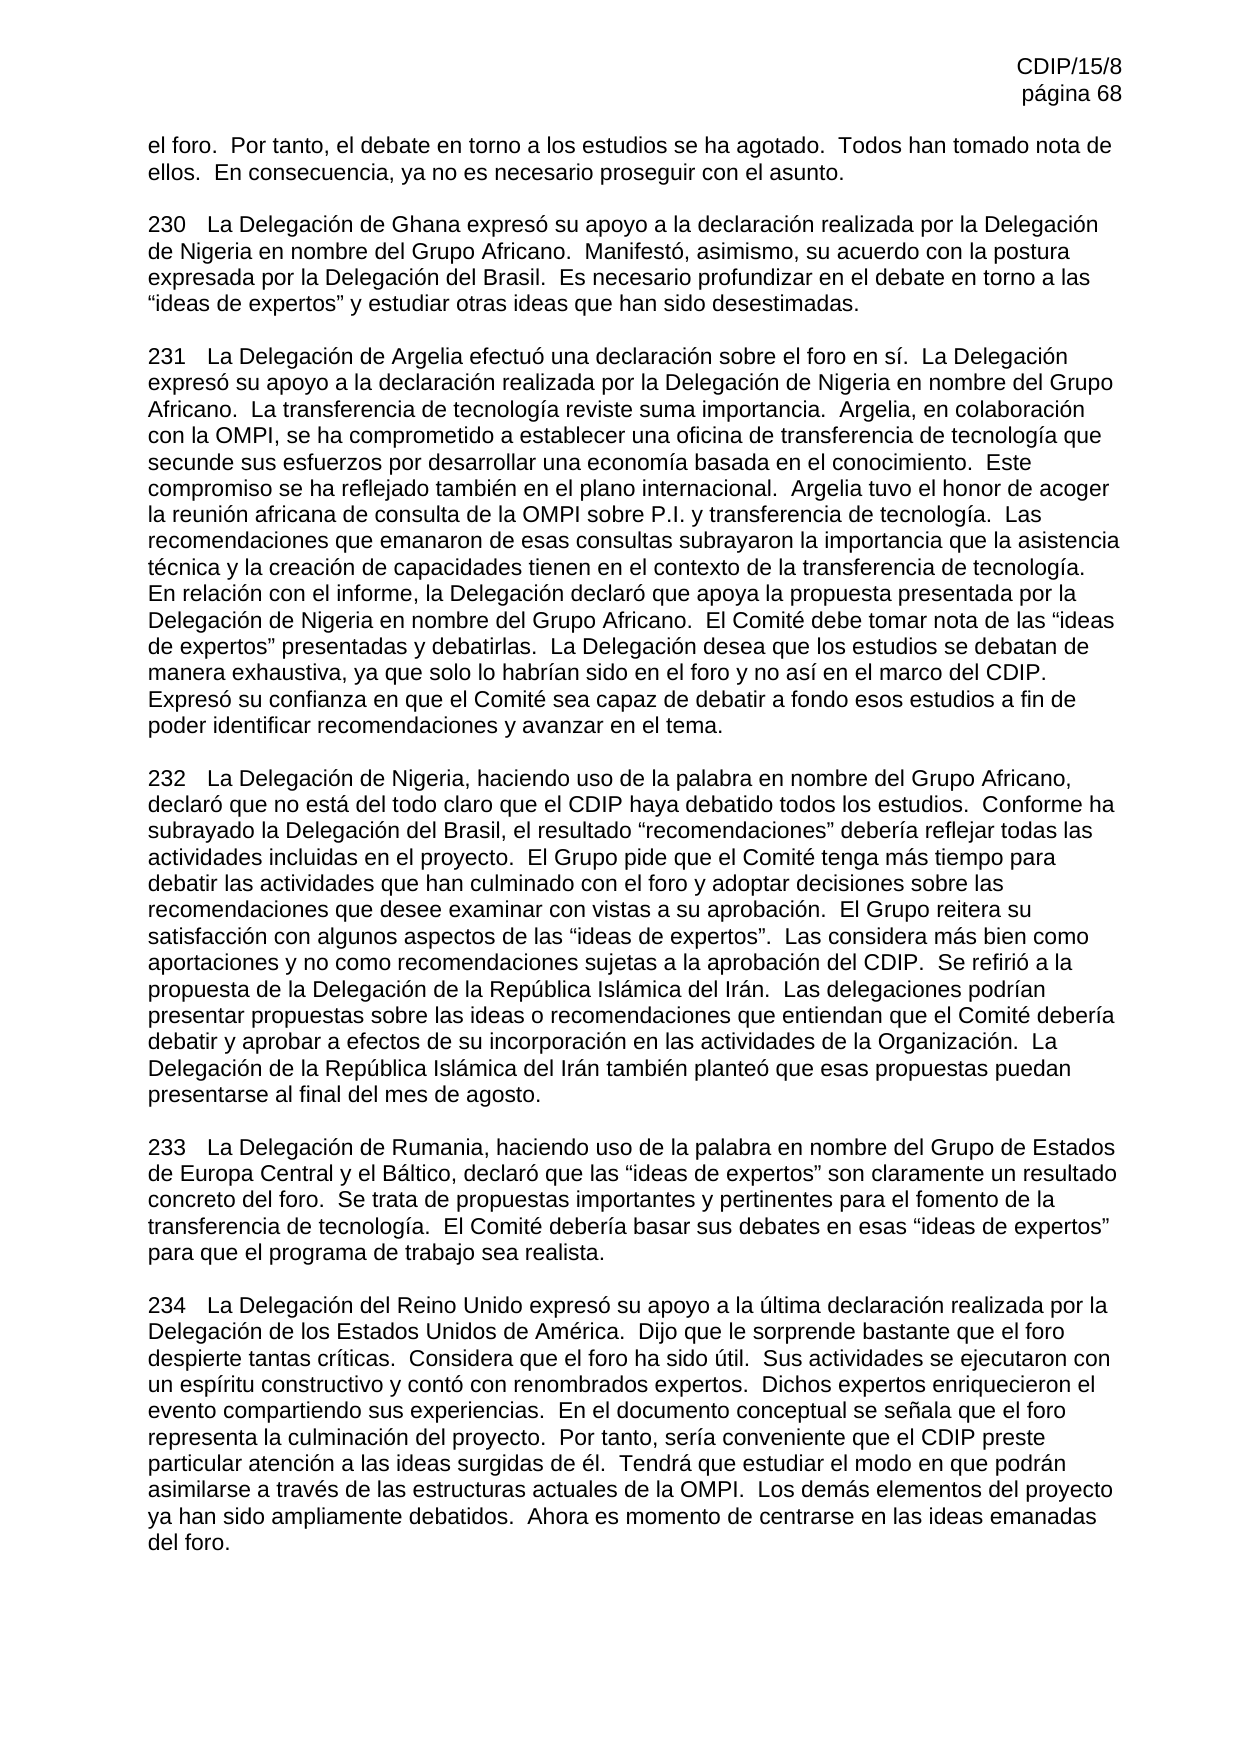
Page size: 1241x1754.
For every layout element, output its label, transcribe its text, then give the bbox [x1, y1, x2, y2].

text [148, 132, 1122, 185]
text La Delegación de Argelia efectuó una declaración sobre el foro en sí. La Delegación expresó su apoyo a la declaración realizada por la Delegación de Nigeria en nombre del Grupo Africano. La transferencia de tecnología reviste suma importancia. Argelia, en colaboración con la OMPI, se ha comprometido a establecer una oficina de transferencia de tecnología que secunde sus esfuerzos por desarrollar una economía basada en el conocimiento. Este compromiso se ha reflejado también en el plano internacional. Argelia tuvo el honor de acoger la reunión africana de consulta de la OMPI sobre P.I. y transferencia de tecnología. Las recomendaciones que emanaron de esas consultas subrayaron la importancia que la asistencia técnica y la creación de capacidades tienen en el contexto de la transferencia de tecnología. En relación con el informe, la Delegación declaró que apoya la propuesta presentada por la Delegación de Nigeria en nombre del Grupo Africano. El Comité debe tomar nota de las “ideas de expertos” presentadas y debatirlas. La Delegación desea que los estudios se debatan de manera exhaustiva, ya que solo lo habrían sido en el foro y no así en el marco del CDIP. Expresó su confianza en que el Comité sea capaz de debatir a fondo esos estudios a fin de poder identificar recomendaciones y avanzar en el tema. [148, 343, 1122, 738]
text La Delegación del Reino Unido expresó su apoyo a la última declaración realizada por la Delegación de los Estados Unidos de América. Dijo que le sorprende bastante que el foro despierte tantas críticas. Considera que el foro ha sido útil. Sus actividades se ejecutaron con un espíritu constructivo y contó con renombrados expertos. Dichos expertos enriquecieron el evento compartiendo sus experiencias. En el documento conceptual se señala que el foro representa la culminación del proyecto. Por tanto, sería conveniente que el CDIP preste particular atención a las ideas surgidas de él. Tendrá que estudiar el modo en que podrán asimilarse a través de las estructuras actuales de la OMPI. Los demás elementos del proyecto ya han sido ampliamente debatidos. Ahora es momento de centrarse en las ideas emanadas del foro. [148, 1292, 1122, 1555]
text La Delegación de Rumania, haciendo uso de la palabra en nombre del Grupo de Estados de Europa Central y el Báltico, declaró que las “ideas de expertos” son claramente un resultado concreto del foro. Se trata de propuestas importantes y pertinentes para el fomento de la transferencia de tecnología. El Comité debería basar sus debates en esas “ideas de expertos” para que el programa de trabajo sea realista. [148, 1134, 1122, 1265]
text La Delegación de Nigeria, haciendo uso de la palabra en nombre del Grupo Africano, declaró que no está del todo claro que el CDIP haya debatido todos los estudios. Conforme ha subrayado la Delegación del Brasil, el resultado “recomendaciones” debería reflejar todas las actividades incluidas en el proyecto. El Grupo pide que el Comité tenga más tiempo para debatir las actividades que han culminado con el foro y adoptar decisiones sobre las recomendaciones que desee examinar con vistas a su aprobación. El Grupo reitera su satisfacción con algunos aspectos de las “ideas de expertos”. Las considera más bien como aportaciones y no como recomendaciones sujetas a la aprobación del CDIP. Se refirió a la propuesta de la Delegación de la República Islámica del Irán. Las delegaciones podrían presentar propuestas sobre las ideas o recomendaciones que entiendan que el Comité debería debatir y aprobar a efectos de su incorporación en las actividades de la Organización. La Delegación de la República Islámica del Irán también planteó que esas propuestas puedan presentarse al final del mes de agosto. [148, 765, 1122, 1107]
text La Delegación de Ghana expresó su apoyo a la declaración realizada por la Delegación de Nigeria en nombre del Grupo Africano. Manifestó, asimismo, su acuerdo con la postura expresada por la Delegación del Brasil. Es necesario profundizar en el debate en torno a las “ideas de expertos” y estudiar otras ideas que han sido desestimadas. [148, 211, 1122, 317]
